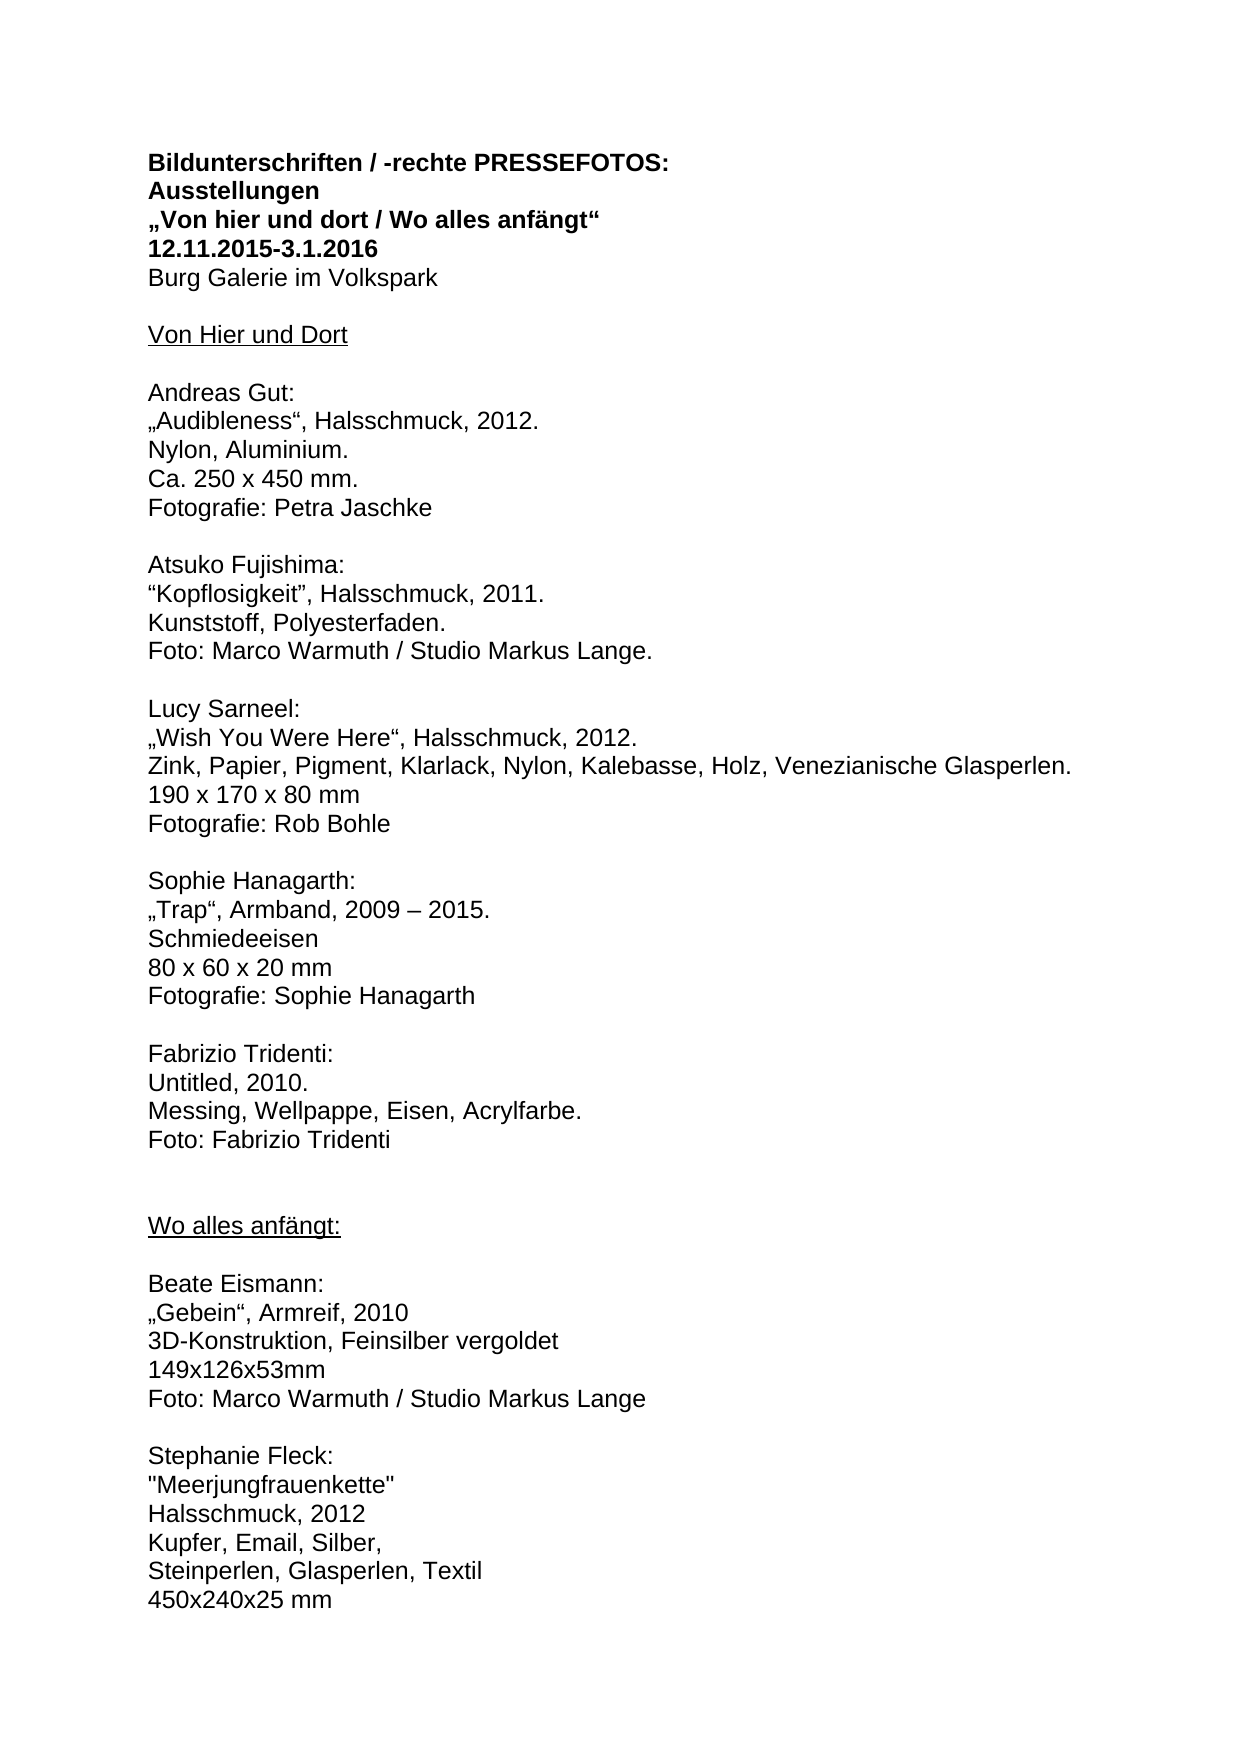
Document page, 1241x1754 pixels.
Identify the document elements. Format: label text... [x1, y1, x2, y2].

text Lucy Sarneel: [148, 694, 1093, 723]
text Andreas Gut: [148, 378, 1093, 406]
text Foto: Fabrizio Tridenti [148, 1125, 1093, 1154]
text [148, 1384, 1093, 1413]
text Messing, Wellpappe, Eisen, Acrylfarbe. [148, 1096, 1093, 1125]
text Sophie Hanagarth: [148, 866, 1093, 895]
text „Von hier und dort / Wo alles anfängt“ [148, 205, 1093, 234]
text Stephanie Fleck: [148, 1441, 1093, 1470]
text Fotografie: Sophie Hanagarth [148, 981, 1093, 1010]
text Fotografie: Rob Bohle [148, 809, 1093, 838]
text Untitled, 2010. [148, 1068, 1093, 1096]
text „Audibleness“, Halsschmuck, 2012. [148, 406, 1093, 435]
text "Meerjungfrauenkette" [148, 1470, 1093, 1499]
text Kunststoff, Polyesterfaden. [148, 608, 1093, 636]
text 450x240x25 mm [148, 1585, 1093, 1614]
text Steinperlen, Glasperlen, Textil [148, 1556, 1093, 1585]
text Foto: Marco Warmuth / Studio Markus Lange. [148, 636, 1093, 665]
text Beate Eismann: [148, 1269, 1093, 1298]
text Nylon, Aluminium. [148, 435, 1093, 464]
text 3D-Konstruktion, Feinsilber vergoldet [148, 1326, 1093, 1355]
text 80 x 60 x 20 mm [148, 953, 1093, 981]
text Ca. 250 x 450 mm. [148, 464, 1093, 493]
text „Gebein“, Armreif, 2010 [148, 1298, 1093, 1326]
text Fabrizio Tridenti: [148, 1039, 1093, 1068]
text Zink, Papier, Pigment, Klarlack, Nylon, Kalebasse, Holz, Venezianische Glasperlen. [148, 751, 1093, 780]
text 12.11.2015-3.1.2016 [148, 234, 1093, 263]
text Wo alles anfängt: [148, 1211, 1093, 1240]
text Von Hier und Dort [148, 320, 1093, 349]
text Burg Galerie im Volkspark [148, 263, 1093, 291]
text „Wish You Were Here“, Halsschmuck, 2012. [148, 723, 1093, 751]
text “Kopflosigkeit”, Halsschmuck, 2011. [148, 579, 1093, 608]
text Kupfer, Email, Silber, [148, 1528, 1093, 1556]
text Fotografie: Petra Jaschke [148, 493, 1093, 521]
text Ausstellungen [148, 176, 1093, 205]
text Halsschmuck, 2012 [148, 1499, 1093, 1528]
text Atsuko Fujishima: [148, 550, 1093, 579]
text Schmiedeeisen [148, 924, 1093, 953]
text Bildunterschriften / -rechte PRESSEFOTOS: [148, 148, 1093, 176]
text 149x126x53mm [148, 1355, 1093, 1384]
text „Trap“, Armband, 2009 – 2015. [148, 895, 1093, 924]
text 190 x 170 x 80 mm [148, 780, 1093, 809]
